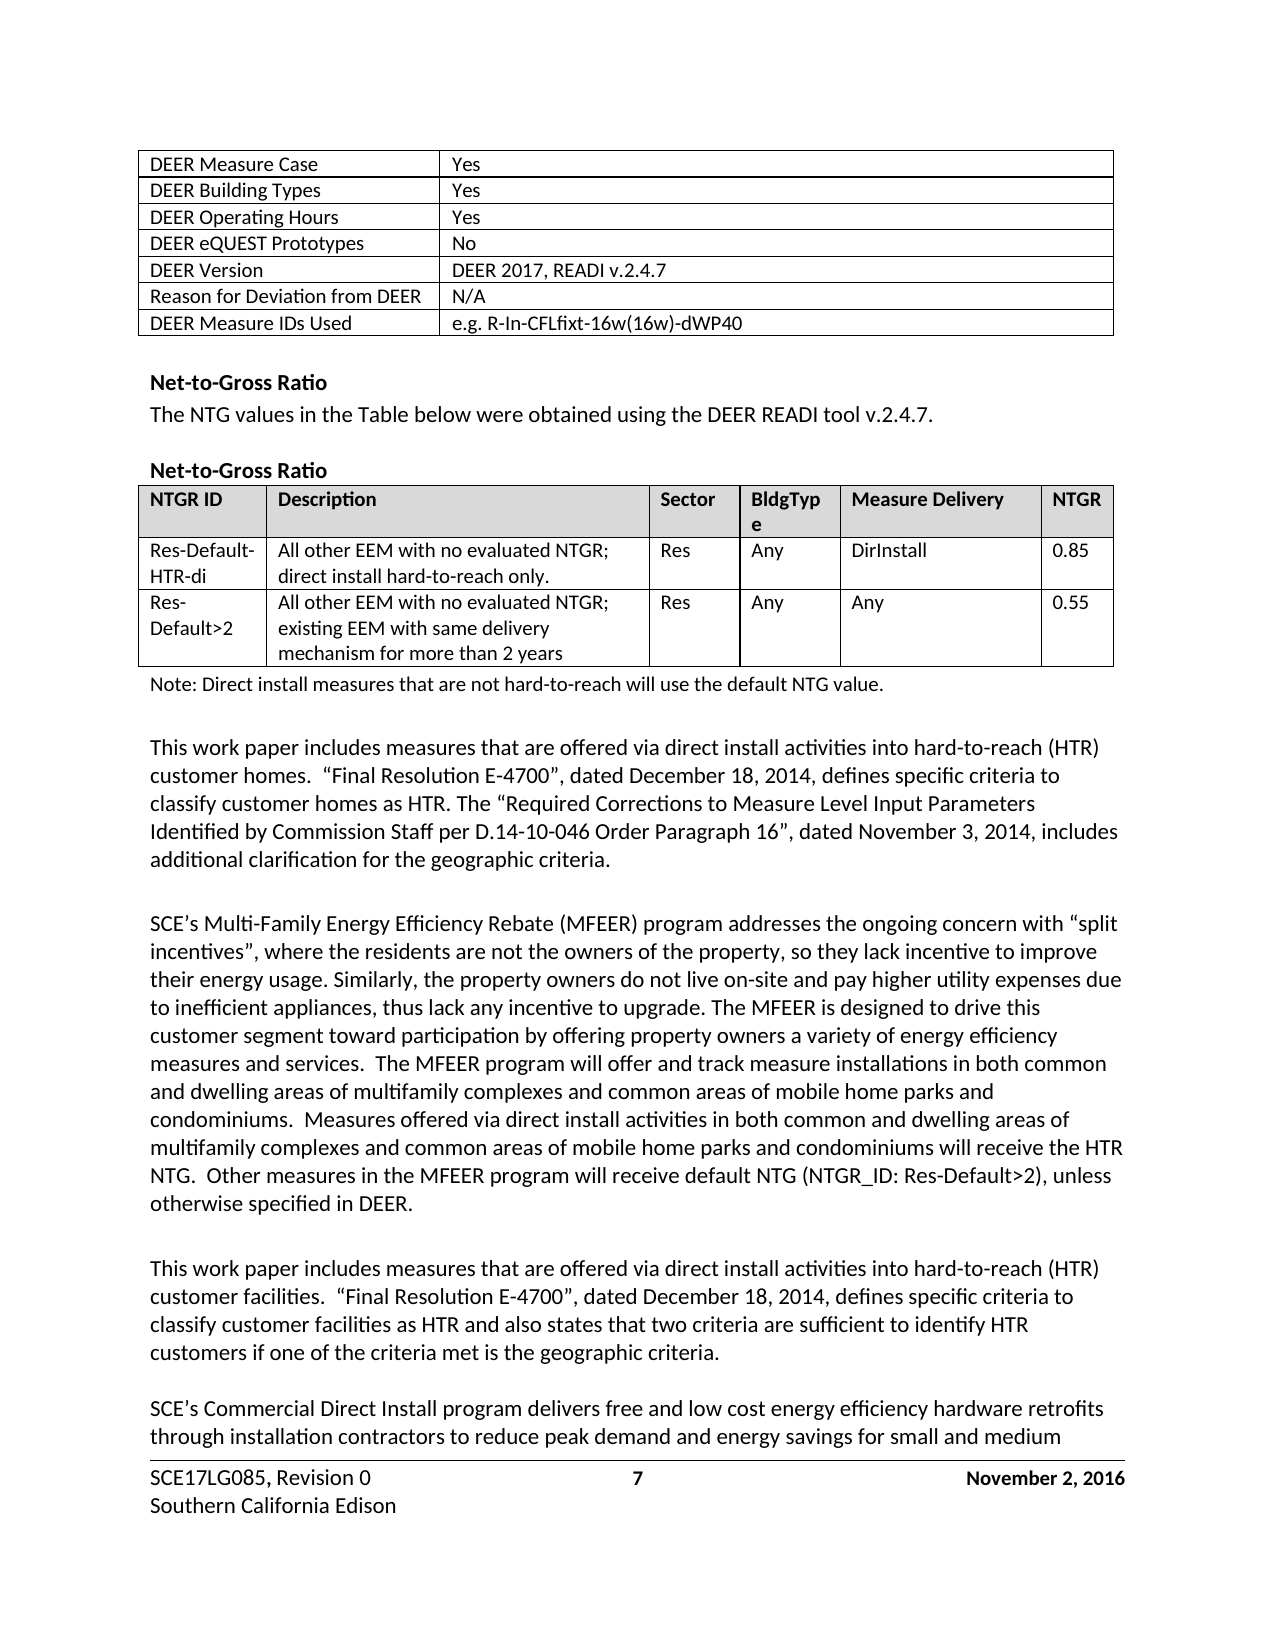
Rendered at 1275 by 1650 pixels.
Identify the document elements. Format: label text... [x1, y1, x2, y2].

table_cell 0.85 [1042, 538, 1113, 588]
table_header Sector [650, 486, 739, 537]
table_cell DEER Measure IDs Used [139, 310, 439, 335]
table_header NTGR [1042, 486, 1113, 537]
table_cell 0.55 [1042, 590, 1113, 666]
table_cell Res-Default-HTR-di [139, 538, 266, 588]
table_cell N/A [440, 283, 1113, 309]
text Net-to-Gross Ratio [150, 368, 1125, 396]
table_cell DEER Building Types [139, 178, 439, 203]
table_cell DEER Operating Hours [139, 204, 439, 229]
table_header Description [267, 486, 649, 537]
text This work paper includes measures that are offered via direct install activities into hard-to-reach (HTR) customer homes. “Final Resolution E-4700”, dated December 18, 2014, defines specific criteria to classify customer homes as HTR. The “Required Corrections to Measure Level Input Parameters Identified by Commission Staff per D.14-10-046 Order Paragraph 16”, dated November 3, 2014, includes additional clarification for the geographic criteria. [150, 733, 1125, 873]
table_cell Any [841, 590, 1041, 666]
table_cell Yes [440, 178, 1113, 203]
table_cell Any [741, 590, 840, 666]
table_cell Res [650, 538, 739, 588]
table_cell DirInstall [841, 538, 1041, 588]
text Note: Direct install measures that are not hard-to-reach will use the default NTG value. [150, 671, 1125, 696]
table_header Measure Delivery [841, 486, 1041, 537]
table_cell DEER Measure Case [139, 151, 439, 176]
table_header NTGR ID [139, 486, 266, 537]
table_cell Res-Default>2 [139, 590, 266, 666]
table_cell Any [741, 538, 840, 588]
table_cell e.g. R-In-CFLfixt-16w(16w)-dWP40 [440, 310, 1113, 335]
table_cell All other EEM with no evaluated NTGR; direct install hard-to-reach only. [267, 538, 649, 588]
table_header BldgType [741, 486, 840, 537]
text This work paper includes measures that are offered via direct install activities into hard-to-reach (HTR) customer facilities. “Final Resolution E-4700”, dated December 18, 2014, defines specific criteria to classify customer facilities as HTR and also states that two criteria are sufficient to identify HTR customers if one of the criteria met is the geographic criteria. [150, 1254, 1125, 1366]
table_cell Res [650, 590, 739, 666]
table_cell Reason for Deviation from DEER [139, 283, 439, 309]
table_cell DEER eQUEST Prototypes [139, 230, 439, 256]
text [150, 1394, 1125, 1450]
table_cell DEER 2017, READI v.2.4.7 [440, 257, 1113, 282]
text The NTG values in the Table below were obtained using the DEER READI tool v.2.4.7. [150, 401, 1125, 429]
table_cell Yes [440, 204, 1113, 229]
text Net-to-Gross Ratio [150, 457, 1125, 485]
text SCE’s Multi-Family Energy Efficiency Rebate (MFEER) program addresses the ongoing concern with “split incentives”, where the residents are not the owners of the property, so they lack incentive to improve their energy usage. Similarly, the property owners do not live on-site and pay higher utility expenses due to inefficient appliances, thus lack any incentive to upgrade. The MFEER is designed to drive this customer segment toward participation by offering property owners a variety of energy efficiency measures and services. The MFEER program will offer and track measure installations in both common and dwelling areas of multifamily complexes and common areas of mobile home parks and condominiums. Measures offered via direct install activities in both common and dwelling areas of multifamily complexes and common areas of mobile home parks and condominiums will receive the HTR NTG. Other measures in the MFEER program will receive default NTG (NTGR_ID: Res-Default>2), unless otherwise specified in DEER. [150, 909, 1125, 1217]
table_cell DEER Version [139, 257, 439, 282]
table_cell Yes [440, 151, 1113, 176]
table_cell No [440, 230, 1113, 256]
table_cell All other EEM with no evaluated NTGR; existing EEM with same delivery mechanism for more than 2 years [267, 590, 649, 666]
